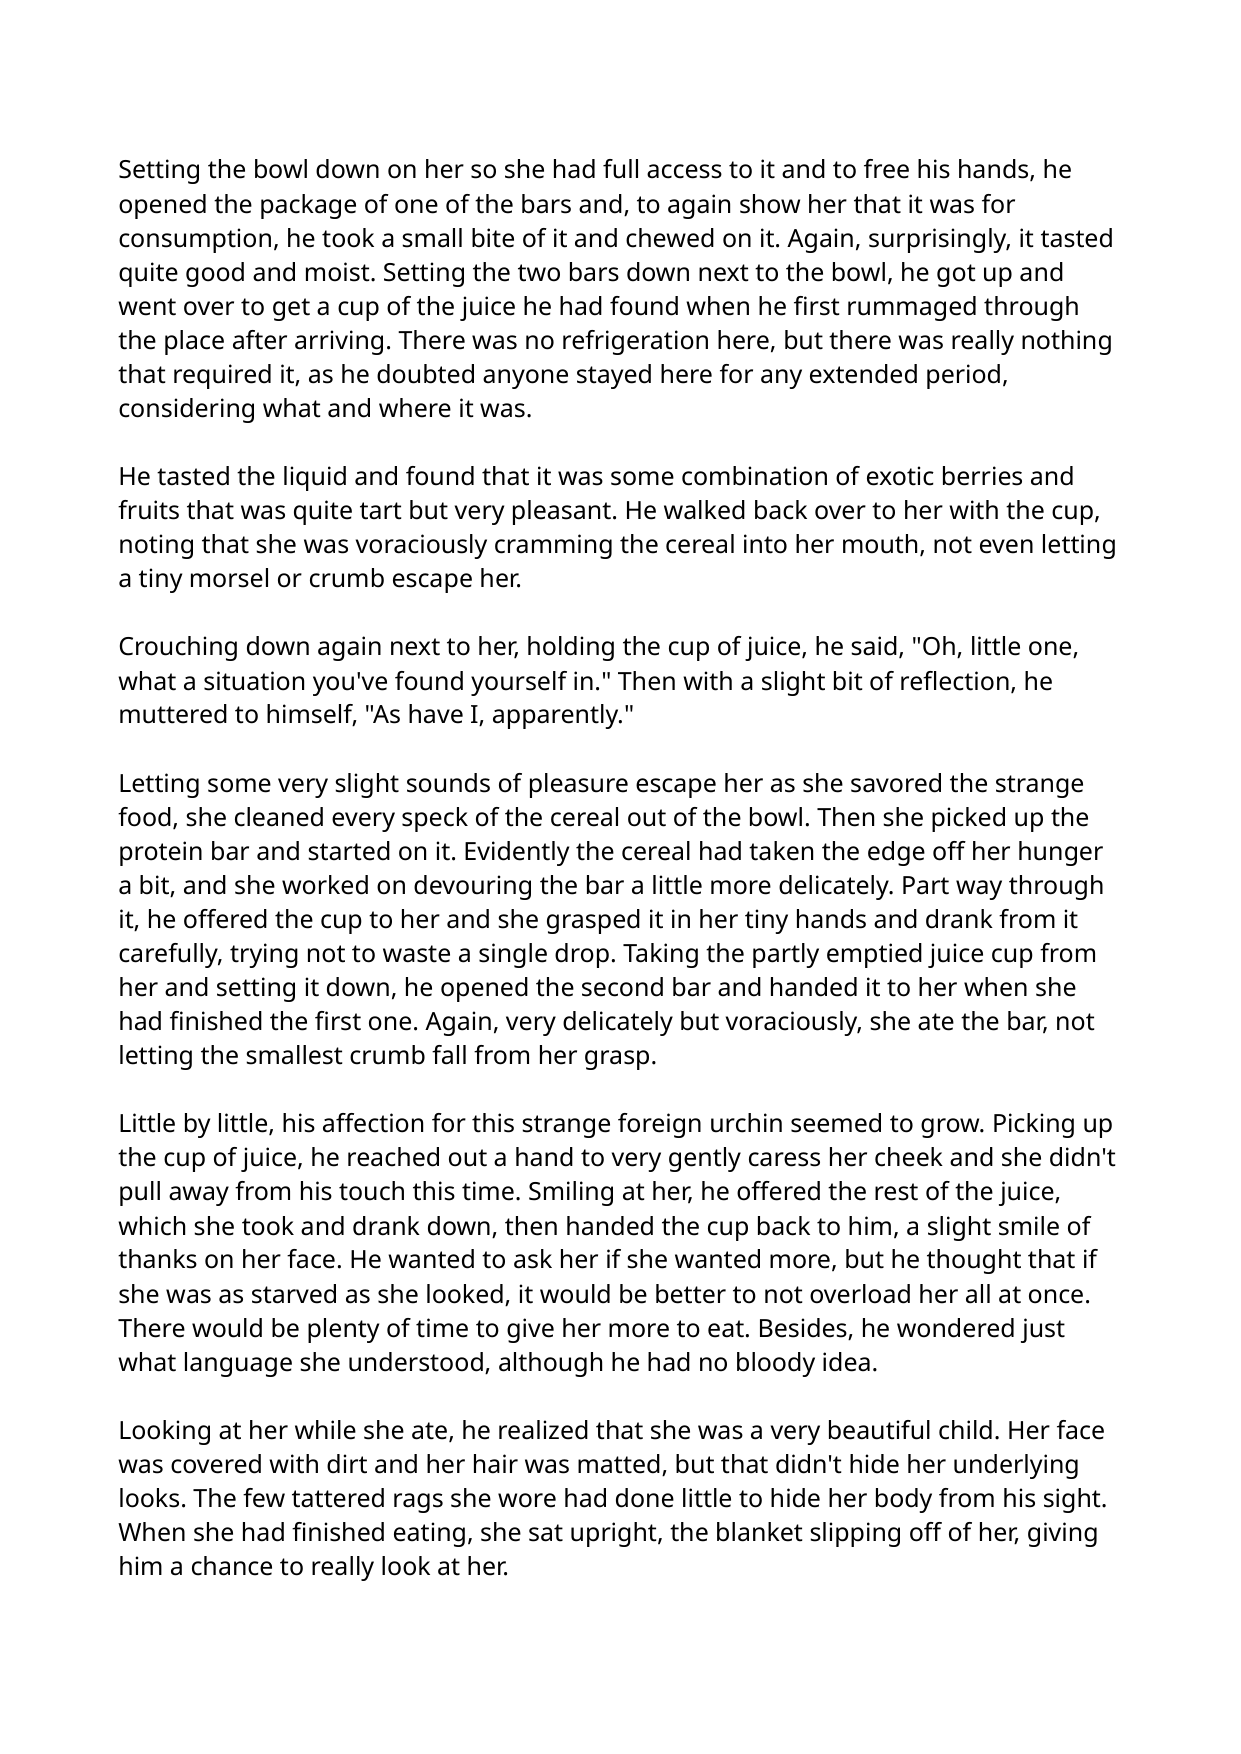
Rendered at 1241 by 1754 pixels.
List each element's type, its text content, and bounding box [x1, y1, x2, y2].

text Setting the bowl down on her so she had full access to it and to free his hands, he opened the package of one of the bars and, to again show her that it was for consumption, he took a small bite of it and chewed on it. Again, surprisingly, it tasted quite good and moist. Setting the two bars down next to the bowl, he got up and went over to get a cup of the juice he had found when he first rummaged through the place after arriving. There was no refrigeration here, but there was really nothing that required it, as he doubted anyone stayed here for any extended period, considering what and where it was. [118, 152, 1122, 425]
text Letting some very slight sounds of pleasure escape her as she savored the strange food, she cleaned every speck of the cereal out of the bowl. Then she picked up the protein bar and started on it. Evidently the cereal had taken the edge off her hunger a bit, and she worked on devouring the bar a little more delicately. Part way through it, he offered the cup to her and she grasped it in her tiny hands and drank from it carefully, trying not to waste a single drop. Taking the partly emptied juice cup from her and setting it down, he opened the second bar and handed it to her when she had finished the first one. Again, very delicately but voraciously, she ate the bar, not letting the smallest crumb fall from her grasp. [118, 765, 1122, 1072]
text Crouching down again next to her, holding the cup of juice, he said, "Oh, little one, what a situation you've found yourself in." Then with a slight bit of reflection, he muttered to himself, "As have I, apparently." [118, 629, 1122, 731]
text He tasted the liquid and found that it was some combination of exotic berries and fruits that was quite tart but very pleasant. He walked back over to her with the cup, noting that she was voraciously cramming the cereal into her mouth, not even letting a tiny morsel or crumb escape her. [118, 459, 1122, 595]
text Looking at her while she ate, he realized that she was a very beautiful child. Her face was covered with dirt and her hair was matted, but that didn't hide her underlying looks. The few tattered rags she wore had done little to hide her body from his sight. When she had finished eating, she sat upright, the blanket slipping off of her, giving him a chance to really look at her. [118, 1412, 1122, 1583]
text Little by little, his affection for this strange foreign urchin seemed to grow. Picking up the cup of juice, he reached out a hand to very gently caress her cheek and she didn't pull away from his touch this time. Smiling at her, he offered the rest of the juice, which she took and drank down, then handed the cup back to him, a slight smile of thanks on her face. He wanted to ask her if she wanted more, but he thought that if she was as starved as she looked, it would be better to not overload her all at once. There would be plenty of time to give her more to eat. Besides, he wondered just what language she understood, although he had no bloody idea. [118, 1106, 1122, 1378]
